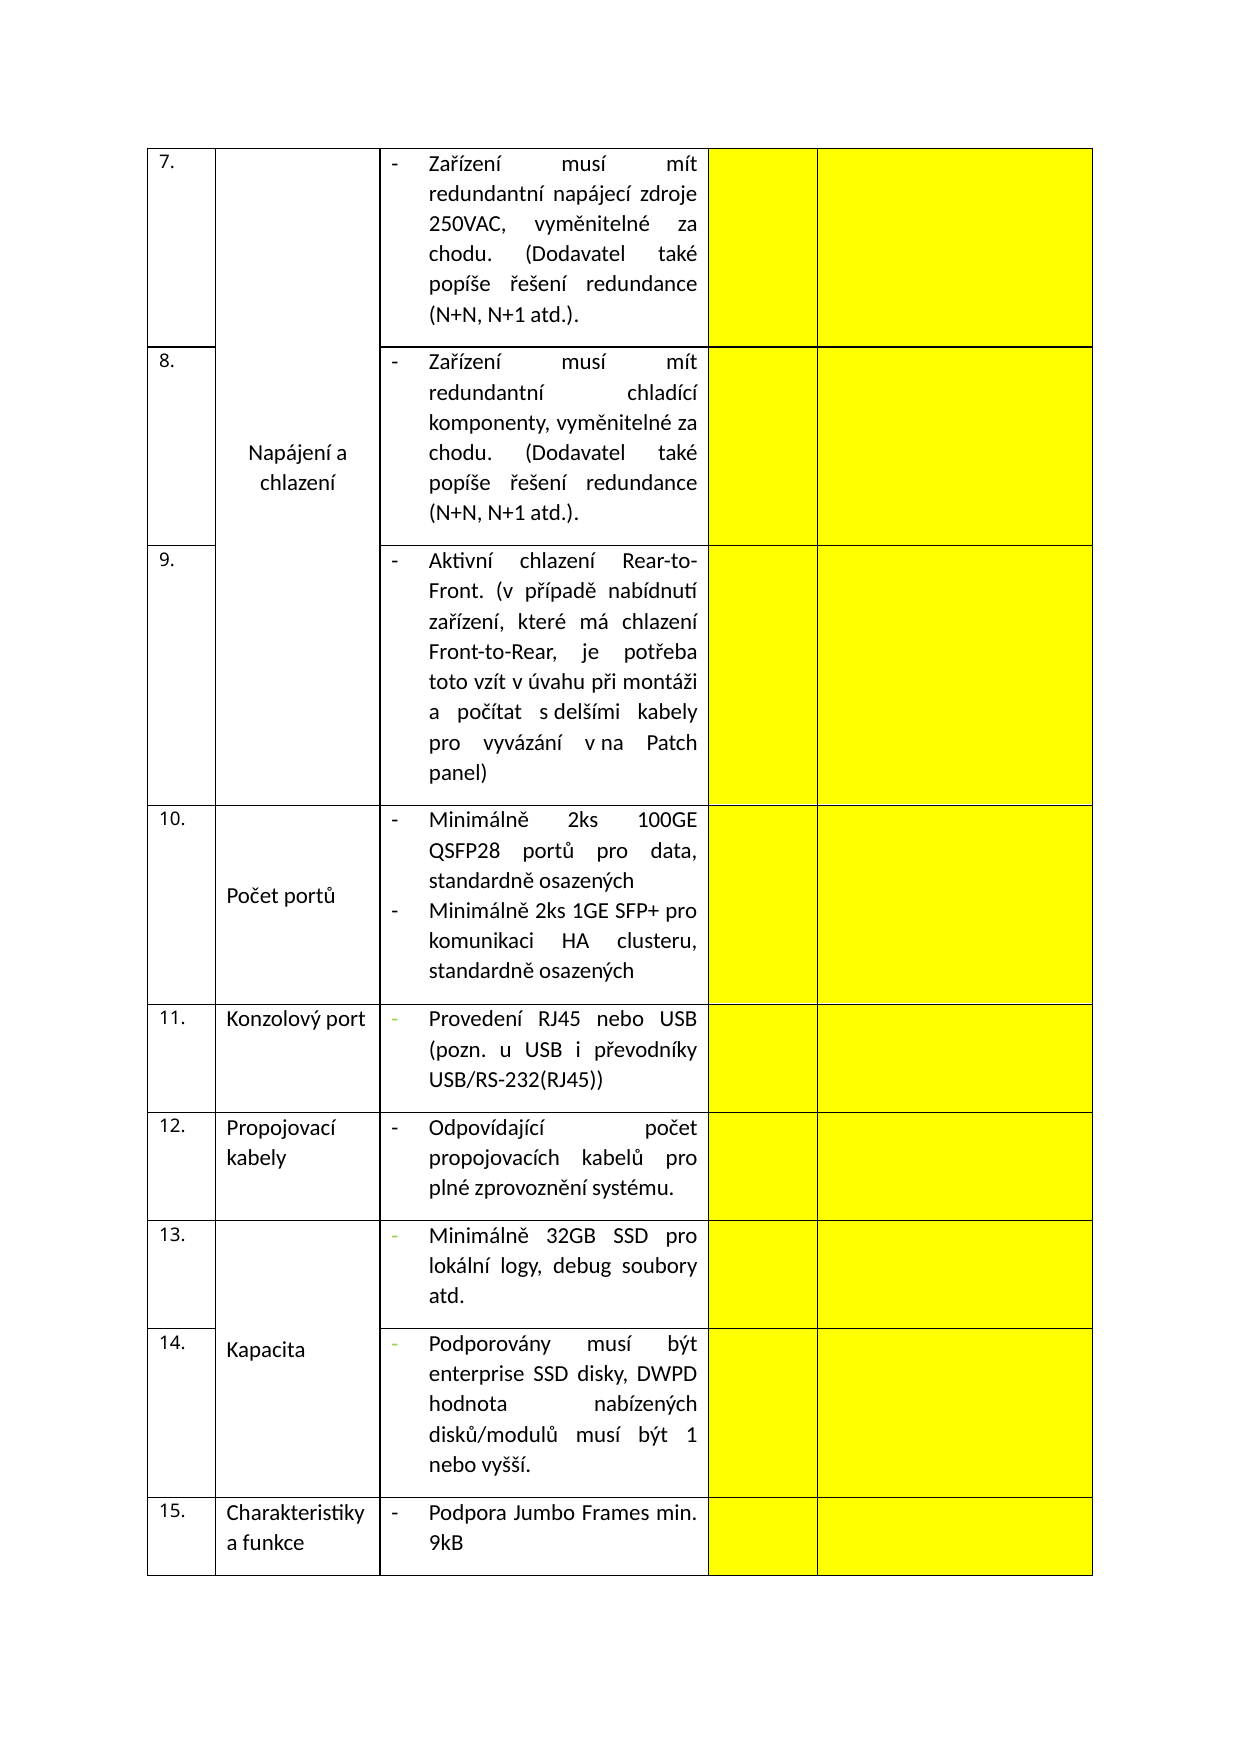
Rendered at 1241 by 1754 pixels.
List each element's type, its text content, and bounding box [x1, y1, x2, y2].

table_cell [818, 1221, 1092, 1328]
table_cell [818, 348, 1092, 545]
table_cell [216, 1498, 379, 1575]
table_cell [148, 1113, 215, 1220]
table_cell Podporovány musí být enterprise SSD disky, DWPD hodnota nabízených disků/modulů musí být 1 nebo vyšší. [381, 1329, 708, 1497]
table_cell [818, 1329, 1092, 1497]
table_cell Konzolový port [216, 1005, 379, 1112]
table_cell [709, 546, 817, 804]
table_cell [818, 149, 1092, 346]
table_cell Aktivní chlazení Rear-to-Front. (v případě nabídnutí zařízení, které má chlazení Front-to-Rear, je potřeba toto vzít v úvahu při montáži a počítat s delšími kabely pro vyvázání v na Patch panel) [381, 546, 708, 804]
table_cell [709, 1329, 817, 1497]
table_cell [818, 1005, 1092, 1112]
table_cell Propojovací kabely [216, 1113, 379, 1220]
table_cell Zařízení musí mít redundantní chladící komponenty, vyměnitelné za chodu. (Dodavatel také popíše řešení redundance (N+N, N+1 atd.). [381, 348, 708, 545]
table_cell Minimálně 2ks 100GE QSFP28 portů pro data, standardně osazených Minimálně 2ks 1GE SFP+ pro komunikaci HA clusteru, standardně osazených [381, 806, 708, 1003]
table_cell [709, 1113, 817, 1220]
table_cell [818, 806, 1092, 1003]
table_cell [818, 1498, 1092, 1575]
table_cell Odpovídající počet propojovacích kabelů pro plné zprovoznění systému. [381, 1113, 708, 1220]
table_cell [818, 1113, 1092, 1220]
table_cell [709, 1221, 817, 1328]
table_cell [709, 149, 817, 346]
table_cell [818, 546, 1092, 804]
table_cell Podpora Jumbo Frames min. 9kB [381, 1498, 708, 1575]
table_cell [148, 1221, 215, 1328]
table_cell Provedení RJ45 nebo USB (pozn. u USB i převodníky USB/RS-232(RJ45)) [381, 1005, 708, 1112]
table_cell [148, 546, 215, 804]
table_cell [148, 1329, 215, 1497]
table_cell [709, 1498, 817, 1575]
table_cell [148, 348, 215, 545]
table_cell Počet portů [216, 806, 379, 1003]
table_cell Zařízení musí mít redundantní napájecí zdroje 250VAC, vyměnitelné za chodu. (Dodavatel také popíše řešení redundance (N+N, N+1 atd.). [381, 149, 708, 346]
table_cell [148, 149, 215, 346]
table_cell [709, 348, 817, 545]
table_cell [148, 1498, 215, 1575]
table_cell Kapacita [216, 1221, 379, 1497]
table_cell [148, 806, 215, 1003]
table_cell [709, 1005, 817, 1112]
table_cell [148, 1005, 215, 1112]
table_cell Minimálně 32GB SSD pro lokální logy, debug soubory atd. [381, 1221, 708, 1328]
table_cell [709, 806, 817, 1003]
table_cell Napájení a chlazení [216, 149, 379, 804]
